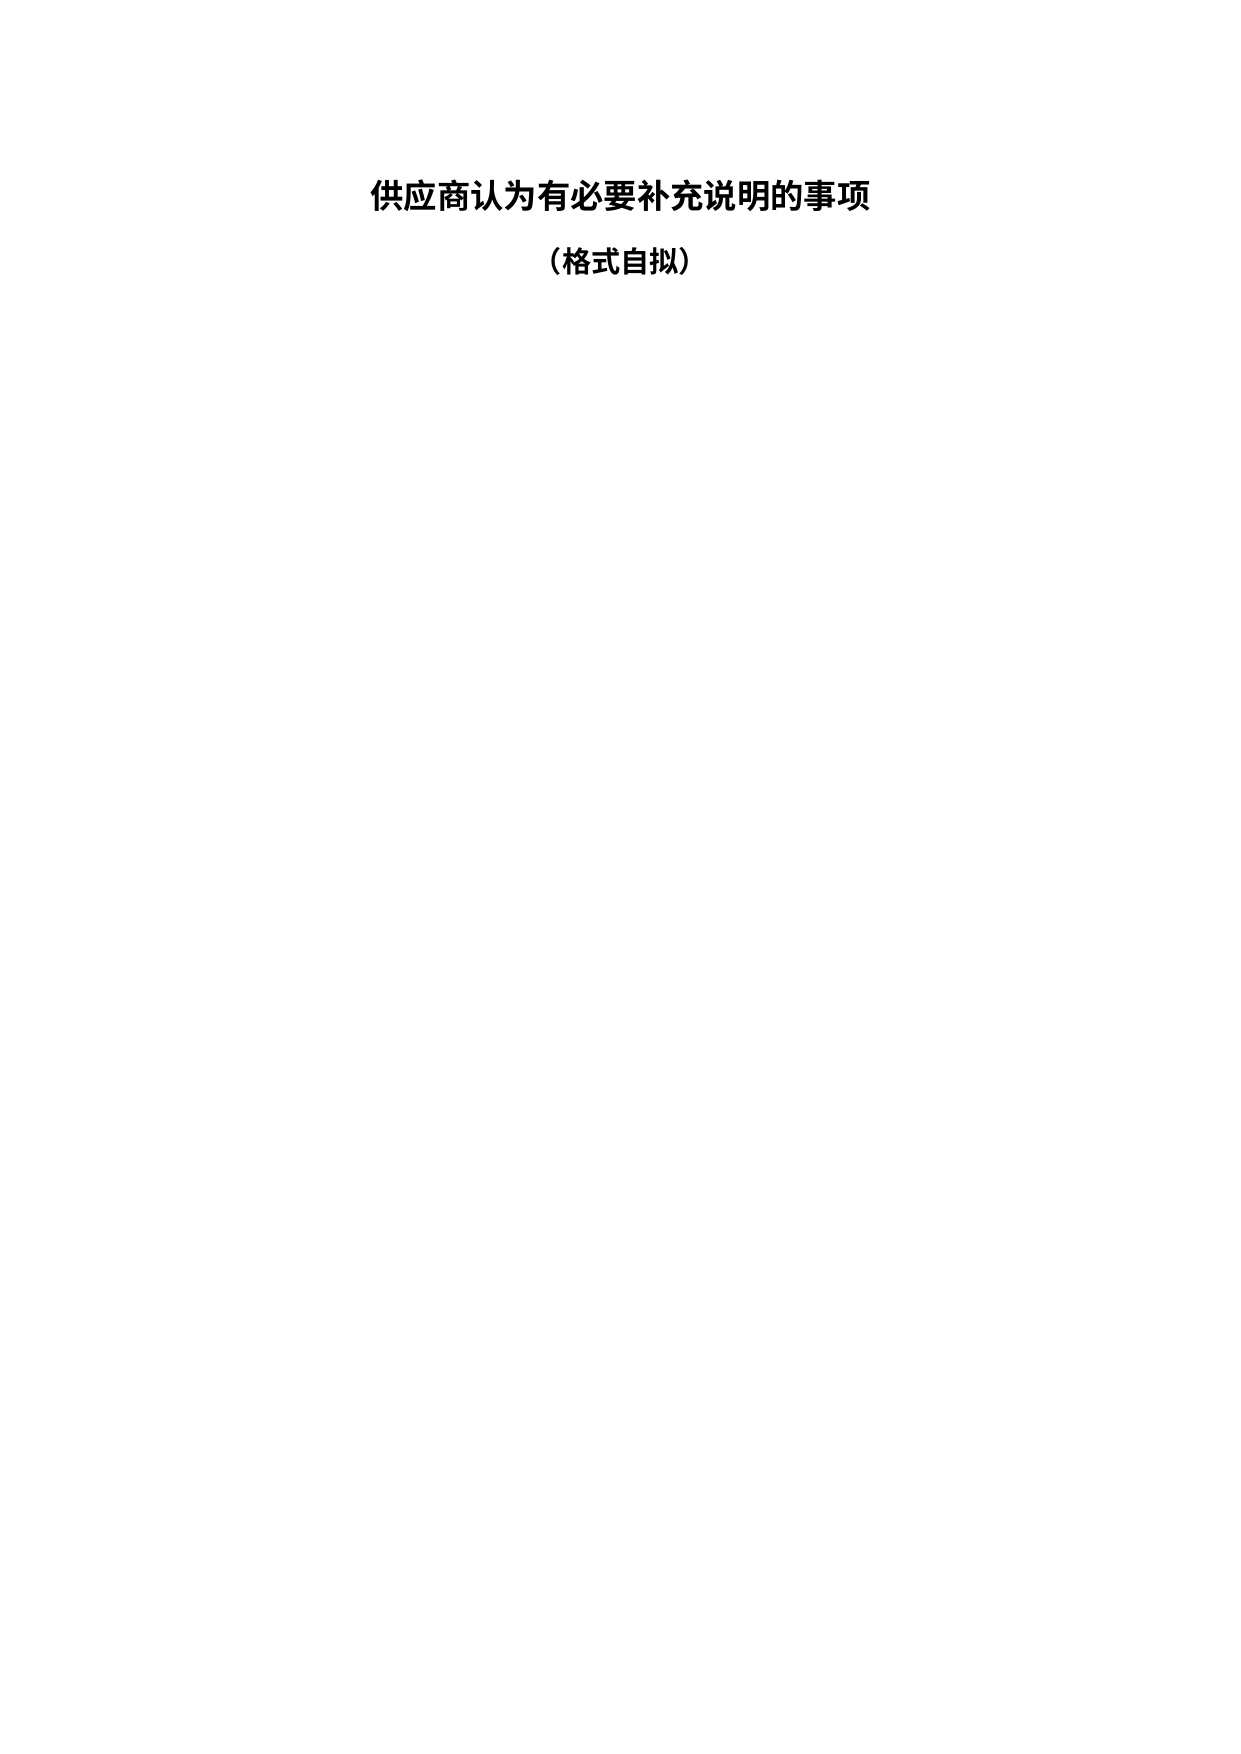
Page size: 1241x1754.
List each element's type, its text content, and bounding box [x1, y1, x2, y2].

text 供应商认为有必要补充说明的事项 [187, 162, 1053, 227]
text （格式自拟） [187, 227, 1053, 292]
